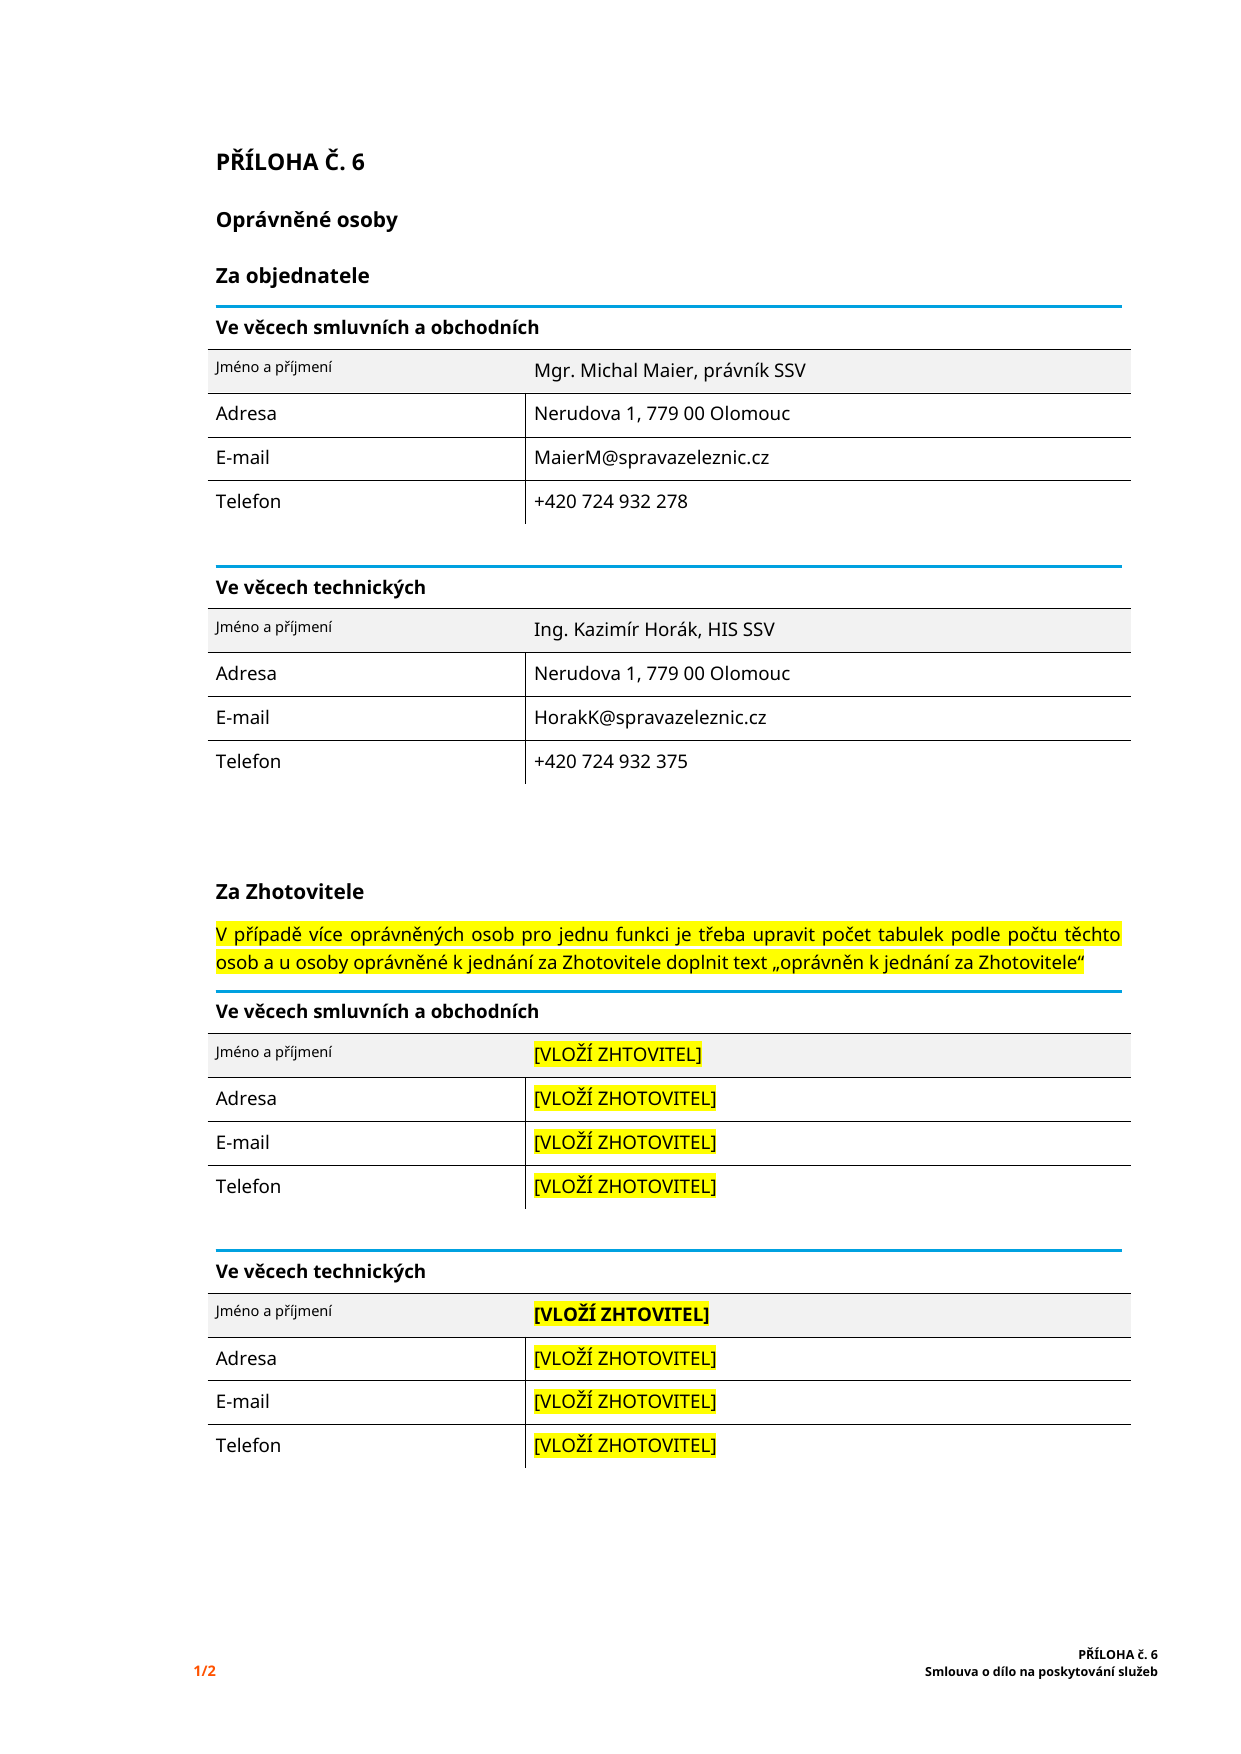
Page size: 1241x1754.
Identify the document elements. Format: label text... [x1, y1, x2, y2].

table_header [VLOŽÍ ZHTOVITEL] [526, 1034, 1131, 1077]
table_header Jméno a příjmení [208, 350, 526, 392]
table_cell Nerudova 1, 779 00 Olomouc [526, 394, 1131, 436]
table_cell MaierM@spravazeleznic.cz [526, 438, 1131, 480]
table_header Ing. Kazimír Horák, HIS SSV [526, 609, 1131, 652]
text Ve věcech smluvních a obchodních [216, 993, 1122, 1024]
table_cell Telefon [208, 741, 525, 784]
table_cell Adresa [208, 653, 525, 696]
table_header [VLOŽÍ ZHTOVITEL] [526, 1294, 1131, 1337]
table_cell Telefon [208, 1425, 525, 1468]
text Ve věcech smluvních a obchodních [216, 308, 1122, 340]
table_cell E-mail [208, 697, 525, 740]
text Ve věcech technických [216, 1252, 1122, 1284]
table_cell [VLOŽÍ ZHOTOVITEL] [526, 1381, 1131, 1424]
table_cell E-mail [208, 1381, 525, 1424]
table_cell HorakK@spravazeleznic.cz [526, 697, 1131, 740]
table_header Jméno a příjmení [208, 1294, 526, 1337]
text Za objednatele [216, 261, 1122, 290]
text Oprávněné osoby [216, 205, 1122, 233]
table_cell Adresa [208, 1338, 525, 1380]
table_cell +420 724 932 278 [526, 481, 1131, 524]
table_cell [VLOŽÍ ZHOTOVITEL] [526, 1338, 1131, 1380]
table_cell E-mail [208, 438, 525, 480]
table_cell [VLOŽÍ ZHOTOVITEL] [526, 1166, 1131, 1208]
table_header Jméno a příjmení [208, 1034, 526, 1077]
table_cell +420 724 932 375 [526, 741, 1131, 784]
table_header Mgr. Michal Maier, právník SSV [526, 350, 1131, 392]
table_header Jméno a příjmení [208, 609, 526, 652]
table_cell [VLOŽÍ ZHOTOVITEL] [526, 1425, 1131, 1468]
table_cell [VLOŽÍ ZHOTOVITEL] [526, 1122, 1131, 1165]
table_cell Telefon [208, 1166, 525, 1208]
table_cell [VLOŽÍ ZHOTOVITEL] [526, 1078, 1131, 1121]
table_cell E-mail [208, 1122, 525, 1165]
table_cell Adresa [208, 1078, 525, 1121]
text V případě více oprávněných osob pro jednu funkci je třeba upravit počet tabulek podle počtu těchto osob a u osoby oprávněné k jednání za Zhotovitele doplnit text „oprávněn k jednání za Zhotovitele“ [216, 946, 1122, 974]
table_cell Telefon [208, 481, 525, 524]
table_cell Nerudova 1, 779 00 Olomouc [526, 653, 1131, 696]
text Ve věcech technických [216, 568, 1122, 599]
text Za Zhotovitele [216, 877, 1122, 906]
table_cell Adresa [208, 394, 525, 436]
text Příloha č. 6 [216, 146, 1122, 177]
